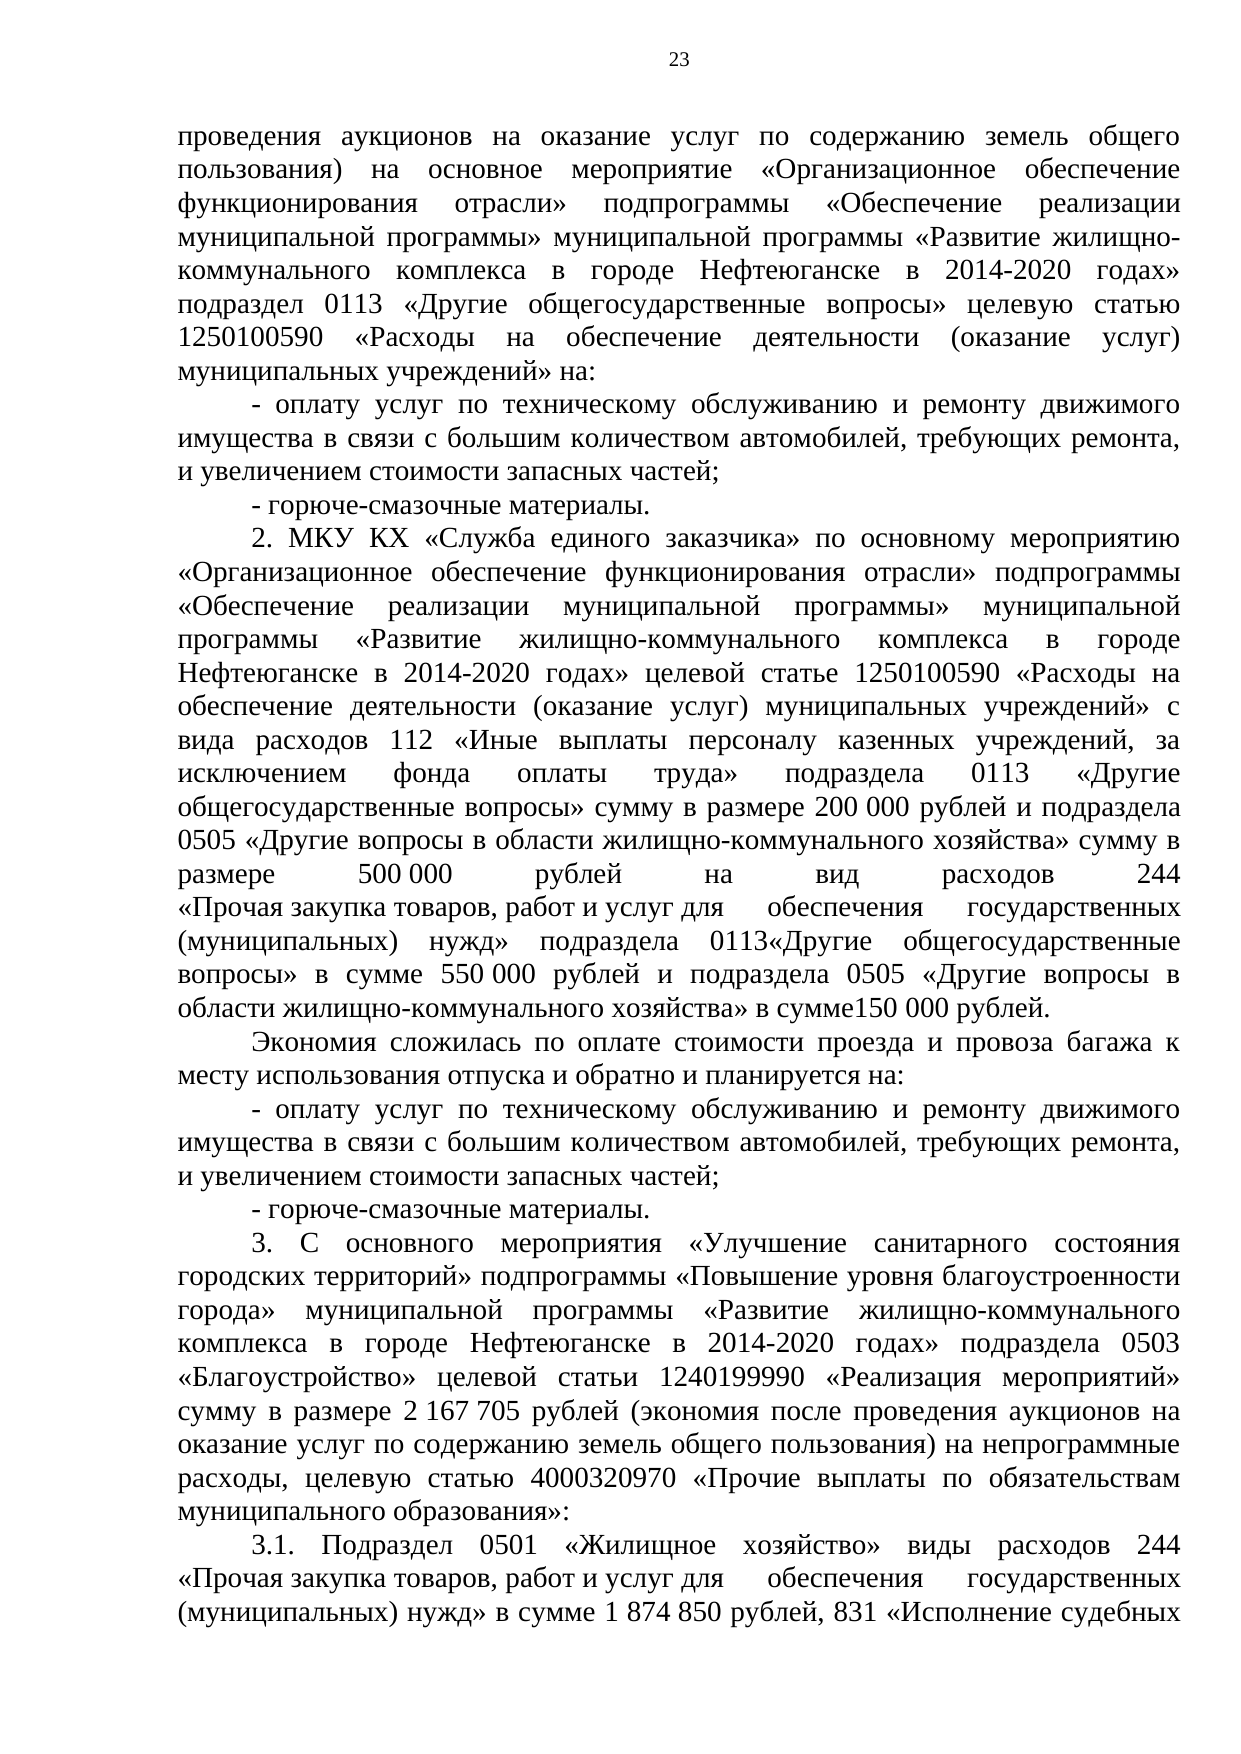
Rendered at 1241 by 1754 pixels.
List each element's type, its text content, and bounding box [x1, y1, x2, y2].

text Экономия сложилась по оплате стоимости проезда и провоза багажа к месту использования отпуска и обратно и планируется на: [177, 1024, 1181, 1091]
text - горюче-смазочные материалы. [177, 487, 1181, 521]
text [177, 118, 1181, 386]
text 2. МКУ КХ «Служба единого заказчика» по основному мероприятию «Организационное обеспечение функционирования отрасли» подпрограммы «Обеспечение реализации муниципальной программы» муниципальной программы «Развитие жилищно-коммунального комплекса в городе Нефтеюганске в 2014-2020 годах» целевой статье 1250100590 «Расходы на обеспечение деятельности (оказание услуг) муниципальных учреждений» с вида расходов 112 «Иные выплаты персоналу казенных учреждений, за исключением фонда оплаты труда» подраздела 0113 «Другие общегосударственные вопросы» сумму в размере 200 000 рублей и подраздела 0505 «Другие вопросы в области жилищно-коммунального хозяйства» сумму в размере 500 000 рублей на вид расходов 244 «Прочая закупка товаров, работ и услуг для обеспечения государственных (муниципальных) нужд» подраздела 0113«Другие общегосударственные вопросы» в сумме 550 000 рублей и подраздела 0505 «Другие вопросы в области жилищно-коммунального хозяйства» в сумме150 000 рублей. [177, 521, 1181, 1024]
text - горюче-смазочные материалы. [177, 1191, 1181, 1225]
text - оплату услуг по техническому обслуживанию и ремонту движимого имущества в связи с большим количеством автомобилей, требующих ремонта, и увеличением стоимости запасных частей; [177, 386, 1181, 487]
text - оплату услуг по техническому обслуживанию и ремонту движимого имущества в связи с большим количеством автомобилей, требующих ремонта, и увеличением стоимости запасных частей; [177, 1091, 1181, 1191]
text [177, 1527, 1181, 1627]
text 3. С основного мероприятия «Улучшение санитарного состояния городских территорий» подпрограммы «Повышение уровня благоустроенности города» муниципальной программы «Развитие жилищно-коммунального комплекса в городе Нефтеюганске в 2014-2020 годах» подраздела 0503 «Благоустройство» целевой статьи 1240199990 «Реализация мероприятий» сумму в размере 2 167 705 рублей (экономия после проведения аукционов на оказание услуг по содержанию земель общего пользования) на непрограммные расходы, целевую статью 4000320970 «Прочие выплаты по обязательствам муниципального образования»: [177, 1225, 1181, 1527]
